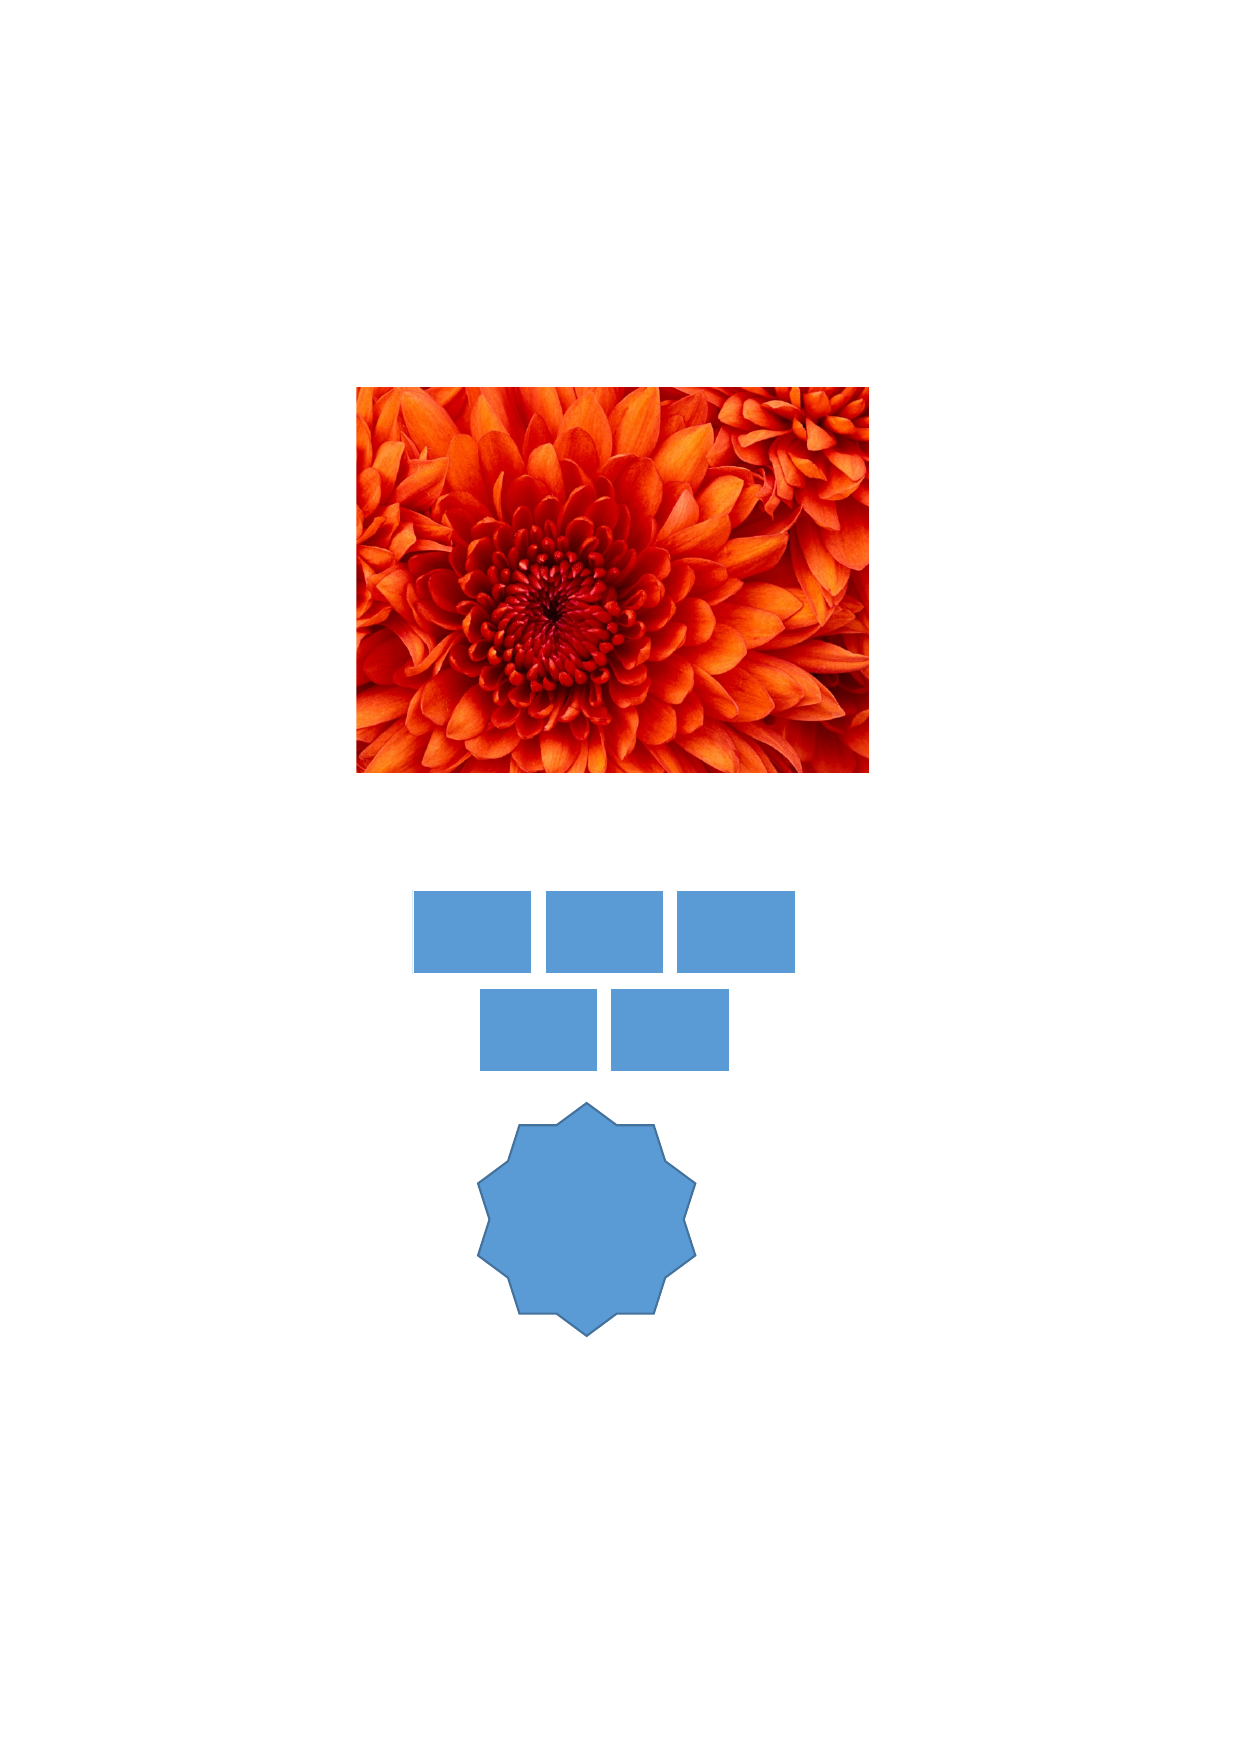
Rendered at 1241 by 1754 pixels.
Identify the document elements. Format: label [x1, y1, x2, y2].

picture [356, 387, 869, 773]
